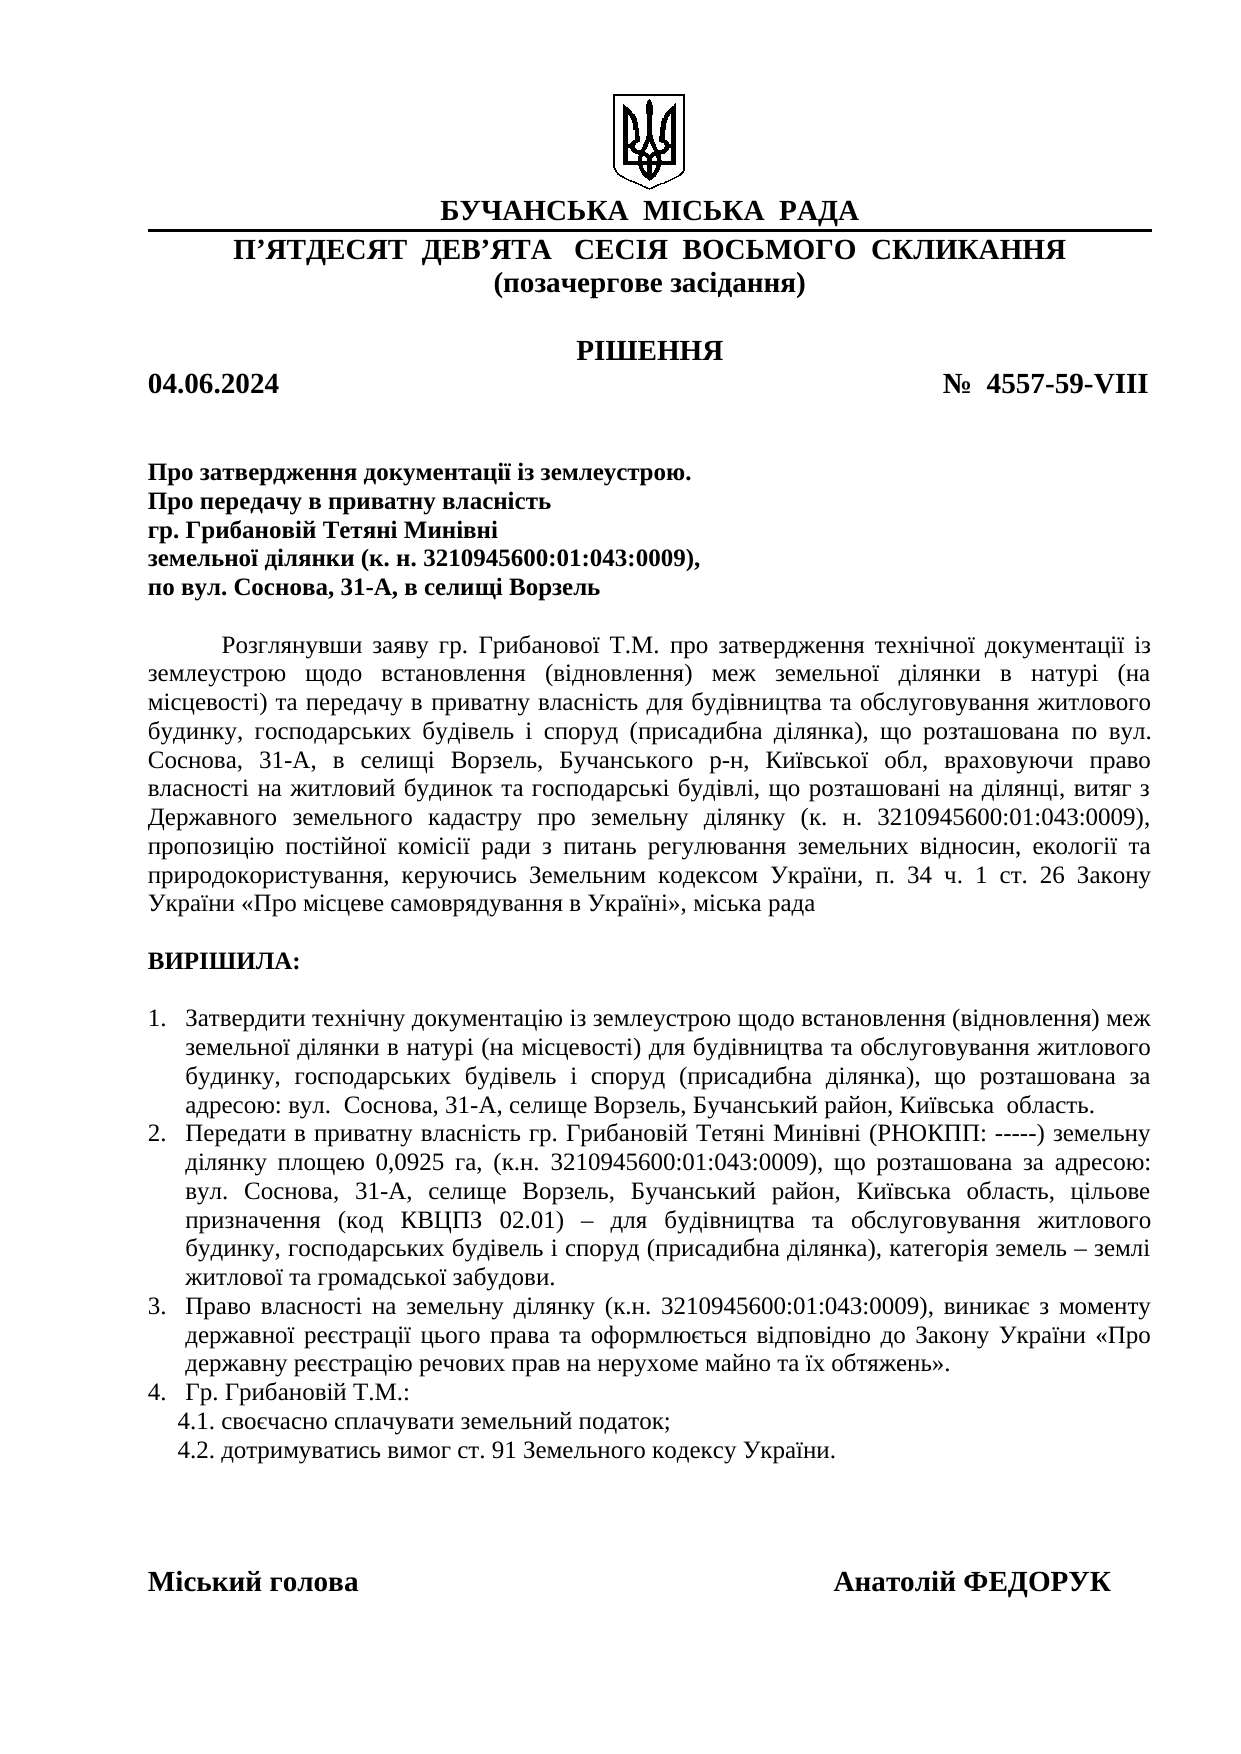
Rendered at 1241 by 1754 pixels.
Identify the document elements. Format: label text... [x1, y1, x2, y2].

text Міський голова Анатолій ФЕДОРУК [148, 1564, 1152, 1598]
text гр. Грибановій Тетяні Минівні [148, 515, 1152, 543]
text Розглянувши заяву гр. Грибанової Т.М. про затвердження технічної документації із землеустрою щодо встановлення (відновлення) меж земельної ділянки в натурі (на місцевості) та передачу в приватну власність для будівництва та обслуговування житлового будинку, господарських будівель і споруд (присадибна ділянка), що розташована по вул. Соснова, 31-А, в селищі Ворзель, Бучанського р-н, Київської обл, враховуючи право власності на житловий будинок та господарські будівлі, що розташовані на ділянці, витяг з Державного земельного кадастру про земельну ділянку (к. н. 3210945600:01:043:0009), пропозицію постійної комісії ради з питань регулювання земельних відносин, екології та природокористування, керуючись Земельним кодексом України, п. 34 ч. 1 ст. 26 Закону України «Про місцеве самоврядування в Україні», міська рада [148, 630, 1152, 917]
text 04.06.2024 № 4557-59-VІІІ [148, 366, 1152, 400]
text БУЧАНСЬКА МІСЬКА РАДА [148, 193, 1152, 229]
text 4.2. дотримуватись вимог ст. 91 Земельного кодексу України. [148, 1435, 1152, 1463]
list Право власності на земельну ділянку (к.н. 3210945600:01:043:0009), виникає з моменту державної реєстрації цього права та оформлюється відповідно до Закону України «Про державну реєстрацію речових прав на нерухоме майно та їх обтяжень». [148, 1291, 1152, 1377]
text Про передачу в приватну власність [148, 486, 1152, 515]
text (позачергове засідання) [148, 266, 1152, 299]
text по вул. Соснова, 31-А, в селищі Ворзель [148, 572, 1152, 601]
text земельної ділянки (к. н. 3210945600:01:043:0009), [148, 543, 1152, 572]
text Про затвердження документації із землеустрою. [148, 457, 1152, 486]
text 4. Гр. Грибановій Т.М.: [148, 1377, 1152, 1406]
text П’ЯТДЕСЯТ ДЕВ’ЯТА СЕСІЯ ВОСЬМОГО СКЛИКАННЯ [148, 232, 1152, 266]
list Передати в приватну власність гр. Грибановій Тетяні Минівні (РНОКПП: -----) земельну ділянку площею 0,0925 га, (к.н. 3210945600:01:043:0009), що розташована за адресою: вул. Соснова, 31-А, селище Ворзель, Бучанський район, Київська область, цільове призначення (код КВЦПЗ 02.01) – для будівництва та обслуговування житлового будинку, господарських будівель і споруд (присадибна ділянка), категорія земель – землі житлової та громадської забудови. [148, 1118, 1152, 1291]
text ВИРІШИЛА: [148, 946, 1152, 975]
text 4.1. своєчасно сплачувати земельний податок; [148, 1406, 1152, 1435]
text РІШЕННЯ [148, 333, 1152, 366]
list Затвердити технічну документацію із землеустрою щодо встановлення (відновлення) меж земельної ділянки в натурі (на місцевості) для будівництва та обслуговування житлового будинку, господарських будівель і споруд (присадибна ділянка), що розташована за адресою: вул. Соснова, 31-А, селище Ворзель, Бучанський район, Київська область. [148, 1003, 1152, 1118]
